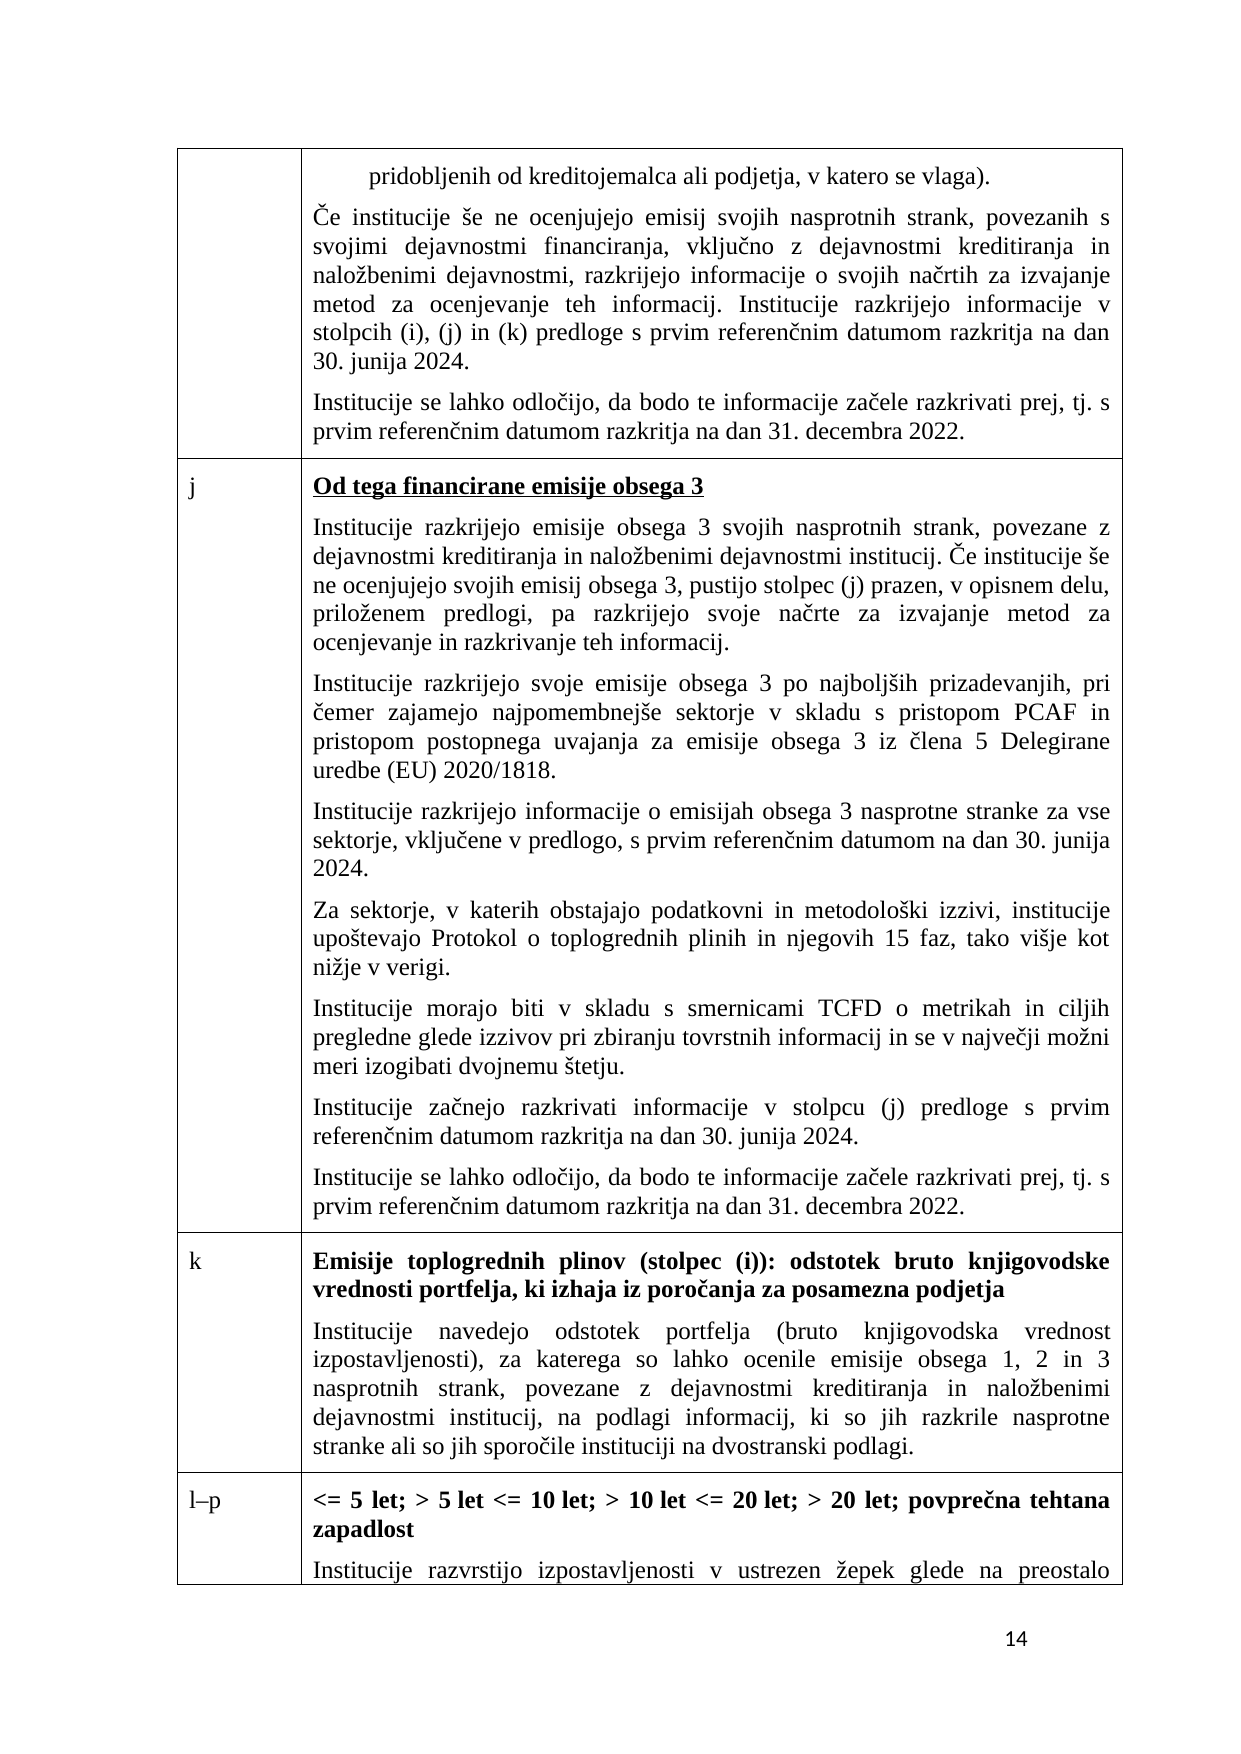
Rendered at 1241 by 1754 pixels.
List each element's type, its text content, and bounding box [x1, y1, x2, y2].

table_cell Od tega financirane emisije obsega 3 Institucije razkrijejo emisije obsega 3 svojih nasprotnih strank, povezane z dejavnostmi kreditiranja in naložbenimi dejavnostmi institucij. Če institucije še ne ocenjujejo svojih emisij obsega 3, pustijo stolpec (j) prazen, v opisnem delu, priloženem predlogi, pa razkrijejo svoje načrte za izvajanje metod za ocenjevanje in razkrivanje teh informacij. Institucije razkrijejo svoje emisije obsega 3 po najboljših prizadevanjih, pri čemer zajamejo najpomembnejše sektorje v skladu s pristopom PCAF in pristopom postopnega uvajanja za emisije obsega 3 iz člena 5 Delegirane uredbe (EU) 2020/1818. Institucije razkrijejo informacije o emisijah obsega 3 nasprotne stranke za vse sektorje, vključene v predlogo, s prvim referenčnim datumom na dan 30. junija 2024. Za sektorje, v katerih obstajajo podatkovni in metodološki izzivi, institucije upoštevajo Protokol o toplogrednih plinih in njegovih 15 faz, tako višje kot nižje v verigi. Institucije morajo biti v skladu s smernicami TCFD o metrikah in ciljih pregledne glede izzivov pri zbiranju tovrstnih informacij in se v največji možni meri izogibati dvojnemu štetju. Institucije začnejo razkrivati informacije v stolpcu (j) predloge s prvim referenčnim datumom razkritja na dan 30. junija 2024. Institucije se lahko odločijo, da bodo te informacije začele razkrivati prej, tj. s prvim referenčnim datumom razkritja na dan 31. decembra 2022. [302, 459, 1122, 1232]
table_cell k [178, 1233, 301, 1472]
table_cell j [178, 459, 301, 1232]
table_cell i [178, 149, 301, 457]
table_cell l–p [178, 1473, 301, 1584]
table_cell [302, 149, 1122, 457]
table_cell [302, 1473, 1122, 1584]
table_cell Emisije toplogrednih plinov (stolpec (i)): odstotek bruto knjigovodske vrednosti portfelja, ki izhaja iz poročanja za posamezna podjetja Institucije navedejo odstotek portfelja (bruto knjigovodska vrednost izpostavljenosti), za katerega so lahko ocenile emisije obsega 1, 2 in 3 nasprotnih strank, povezane z dejavnostmi kreditiranja in naložbenimi dejavnostmi institucij, na podlagi informacij, ki so jih razkrile nasprotne stranke ali so jih sporočile instituciji na dvostranski podlagi. [302, 1233, 1122, 1472]
